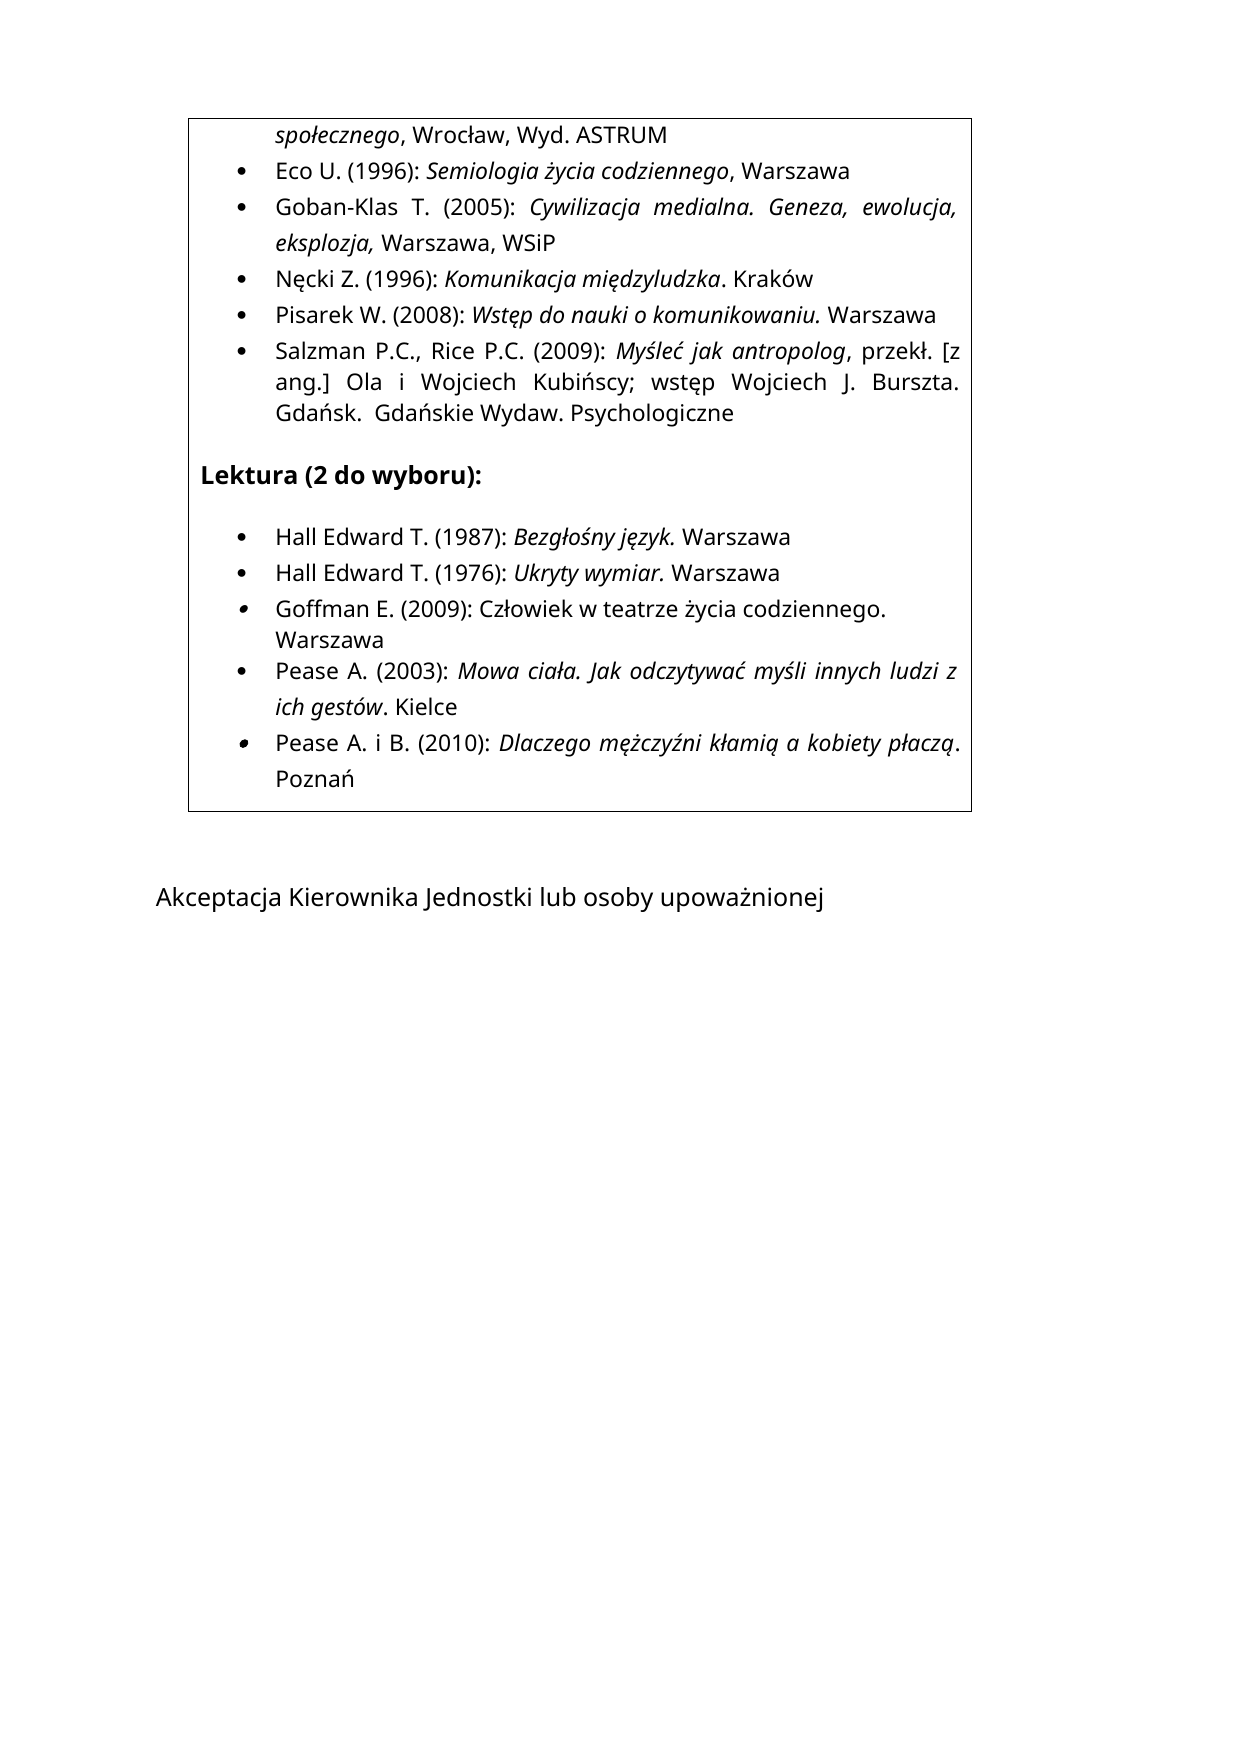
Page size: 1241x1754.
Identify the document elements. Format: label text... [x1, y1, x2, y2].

text Akceptacja Kierownika Jednostki lub osoby upoważnionej [156, 880, 1122, 914]
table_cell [189, 119, 971, 811]
